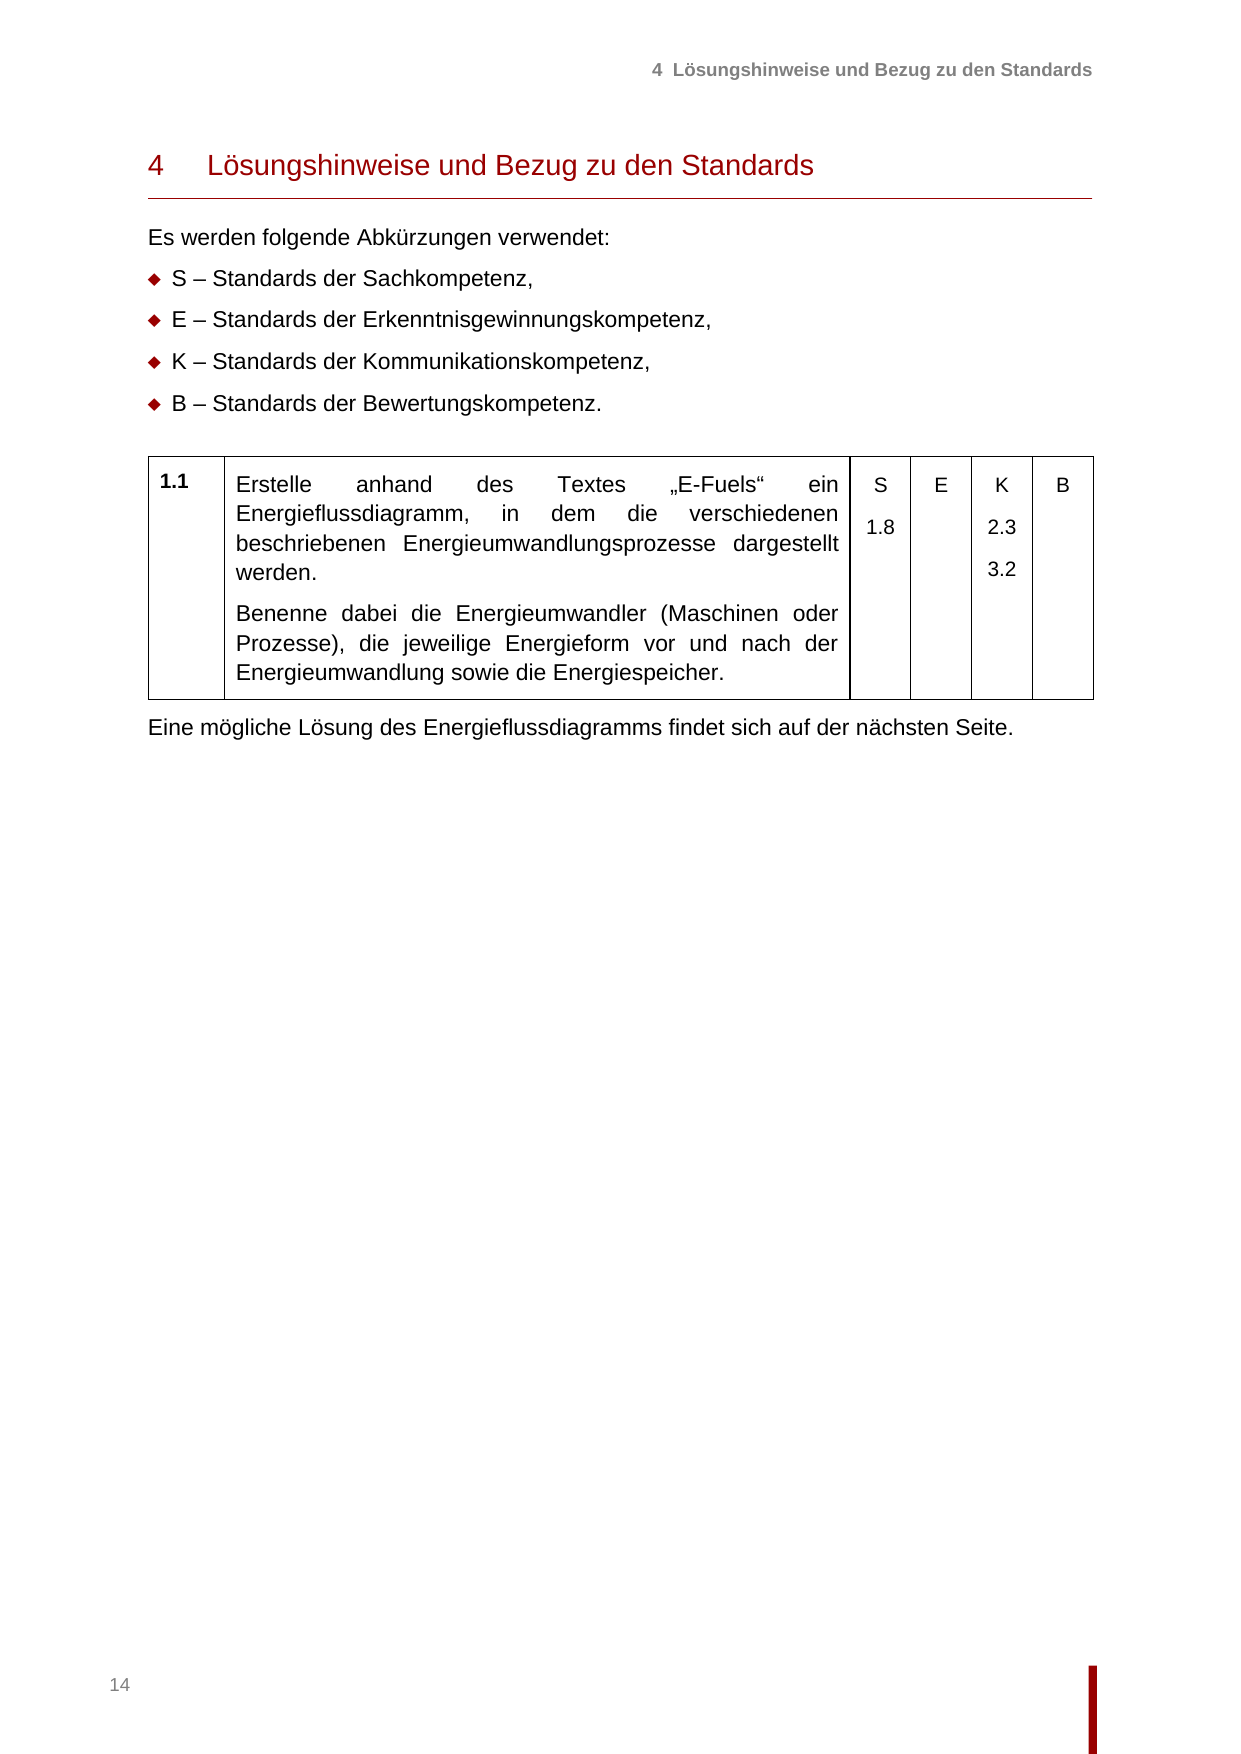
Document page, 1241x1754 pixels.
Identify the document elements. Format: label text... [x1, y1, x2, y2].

table_header Erstelle anhand des Textes „E-Fuels“ ein Energieflussdiagramm, in dem die verschiedenen beschriebenen Energieumwandlungsprozesse dargestellt werden. Benenne dabei die Energieumwandler (Maschinen oder Prozesse), die jeweilige Energieform vor und nach der Energieumwandlung sowie die Energiespeicher. [225, 457, 849, 698]
table_header E [911, 457, 971, 698]
table_header B [1033, 457, 1093, 698]
text S – Standards der Sachkompetenz, [148, 263, 1092, 292]
text E – Standards der Erkenntnisgewinnungskompetenz, [148, 304, 1092, 334]
text Eine mögliche Lösung des Energieflussdiagramms findet sich auf der nächsten Seite. [148, 712, 1092, 741]
subtitle Lösungshinweise und Bezug zu den Standards [148, 148, 1092, 198]
text Es werden folgende Abkürzungen verwendet: [148, 224, 1092, 250]
table_header K 2.3 3.2 [972, 457, 1032, 698]
table_header S 1.8 [851, 457, 910, 698]
text B – Standards der Bewertungskompetenz. [148, 388, 1092, 417]
text K – Standards der Kommunikationskompetenz, [148, 346, 1092, 375]
table_header 1.1 [149, 457, 224, 698]
